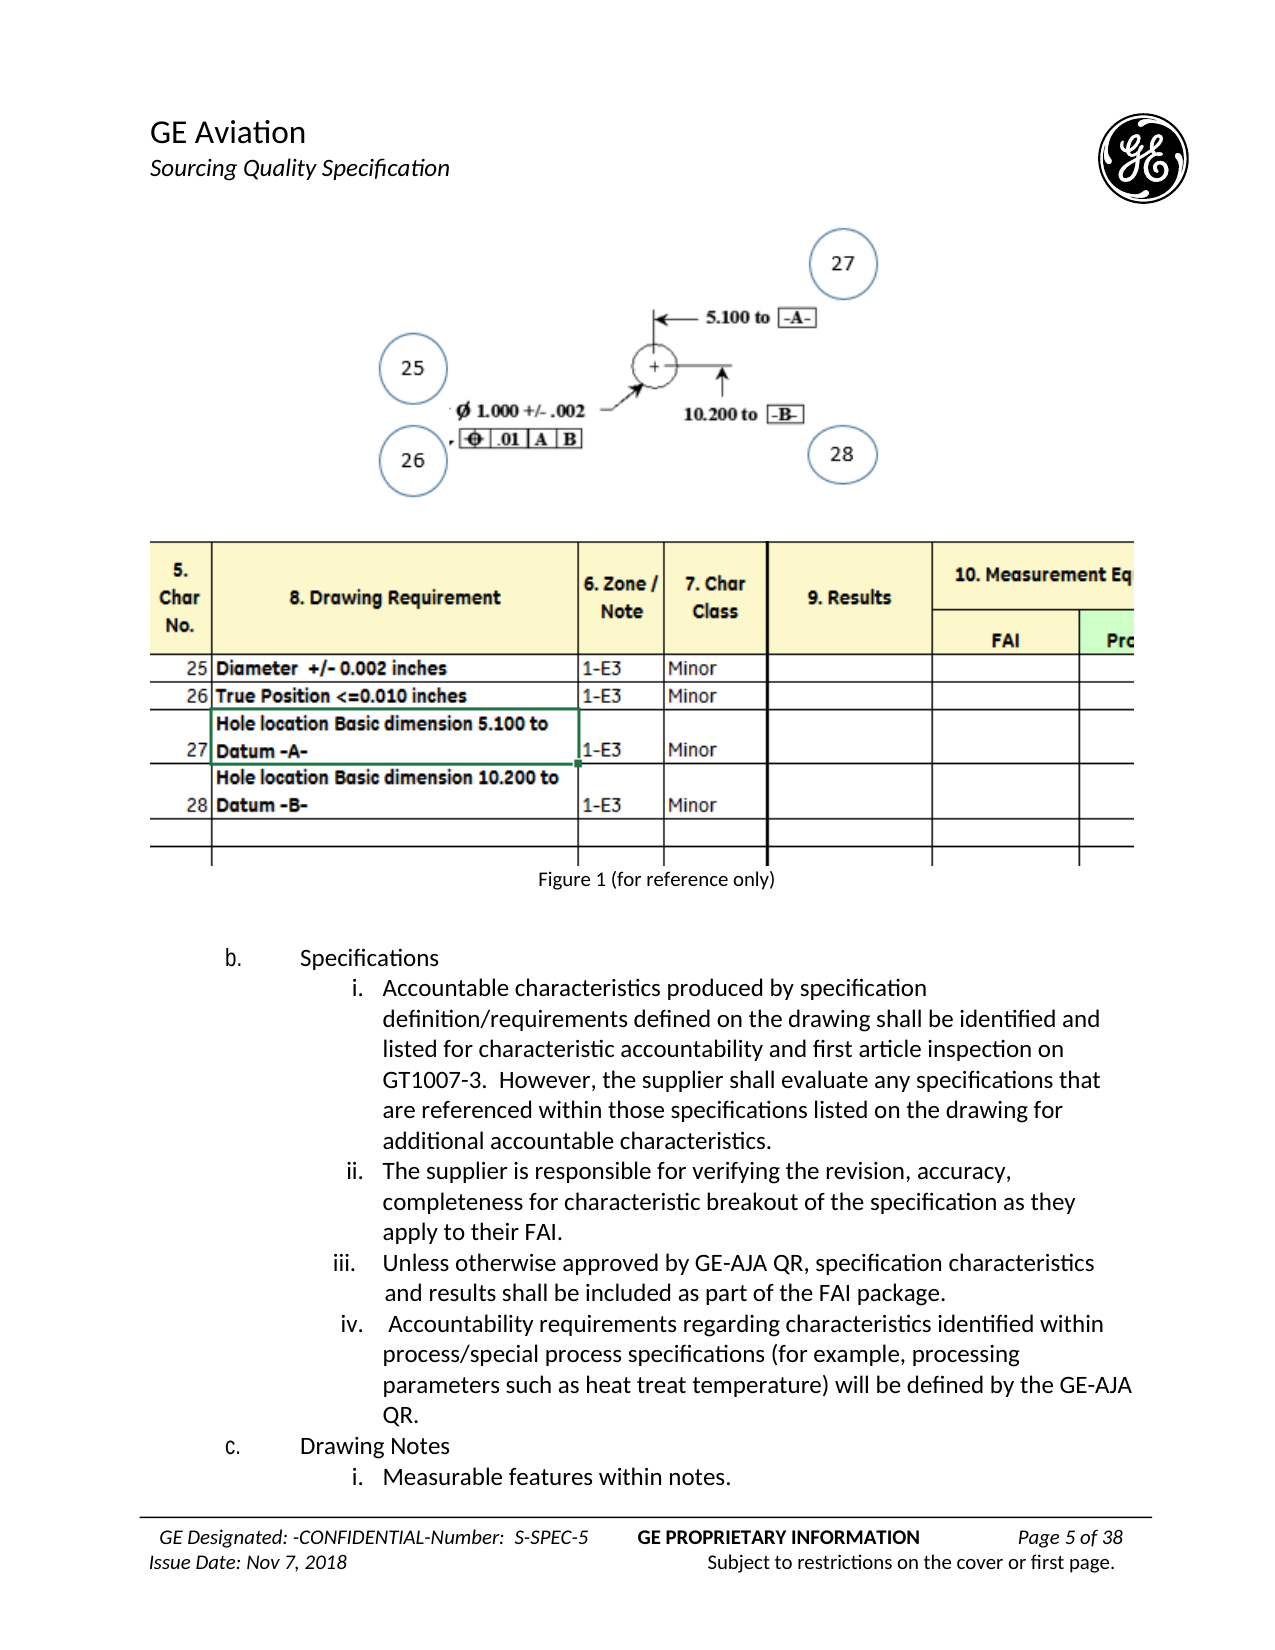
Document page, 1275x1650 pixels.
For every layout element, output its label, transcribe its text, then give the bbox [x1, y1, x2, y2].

list Accountability requirements regarding characteristics identified within process/special process specifications (for example, processing parameters such as heat treat temperature) will be defined by the GE-AJA QR. [364, 1308, 1134, 1430]
list Specifications [225, 942, 1134, 972]
list Unless otherwise approved by GE-AJA QR, specification characteristics and results shall be included as part of the FAI package. [356, 1247, 1134, 1308]
list Accountable characteristics produced by specification definition/requirements defined on the drawing shall be identified and listed for characteristic accountability and first article inspection on GT1007-3. However, the supplier shall evaluate any specifications that are referenced within those specifications listed on the drawing for additional accountable characteristics. [364, 972, 1134, 1155]
list Measurable features within notes. [364, 1461, 1134, 1491]
text Figure 1 (for reference only) [179, 866, 1134, 891]
list Drawing Notes [225, 1430, 1134, 1461]
list The supplier is responsible for verifying the revision, accuracy, completeness for characteristic breakout of the specification as they apply to their FAI. [364, 1155, 1134, 1247]
picture [150, 219, 1134, 866]
